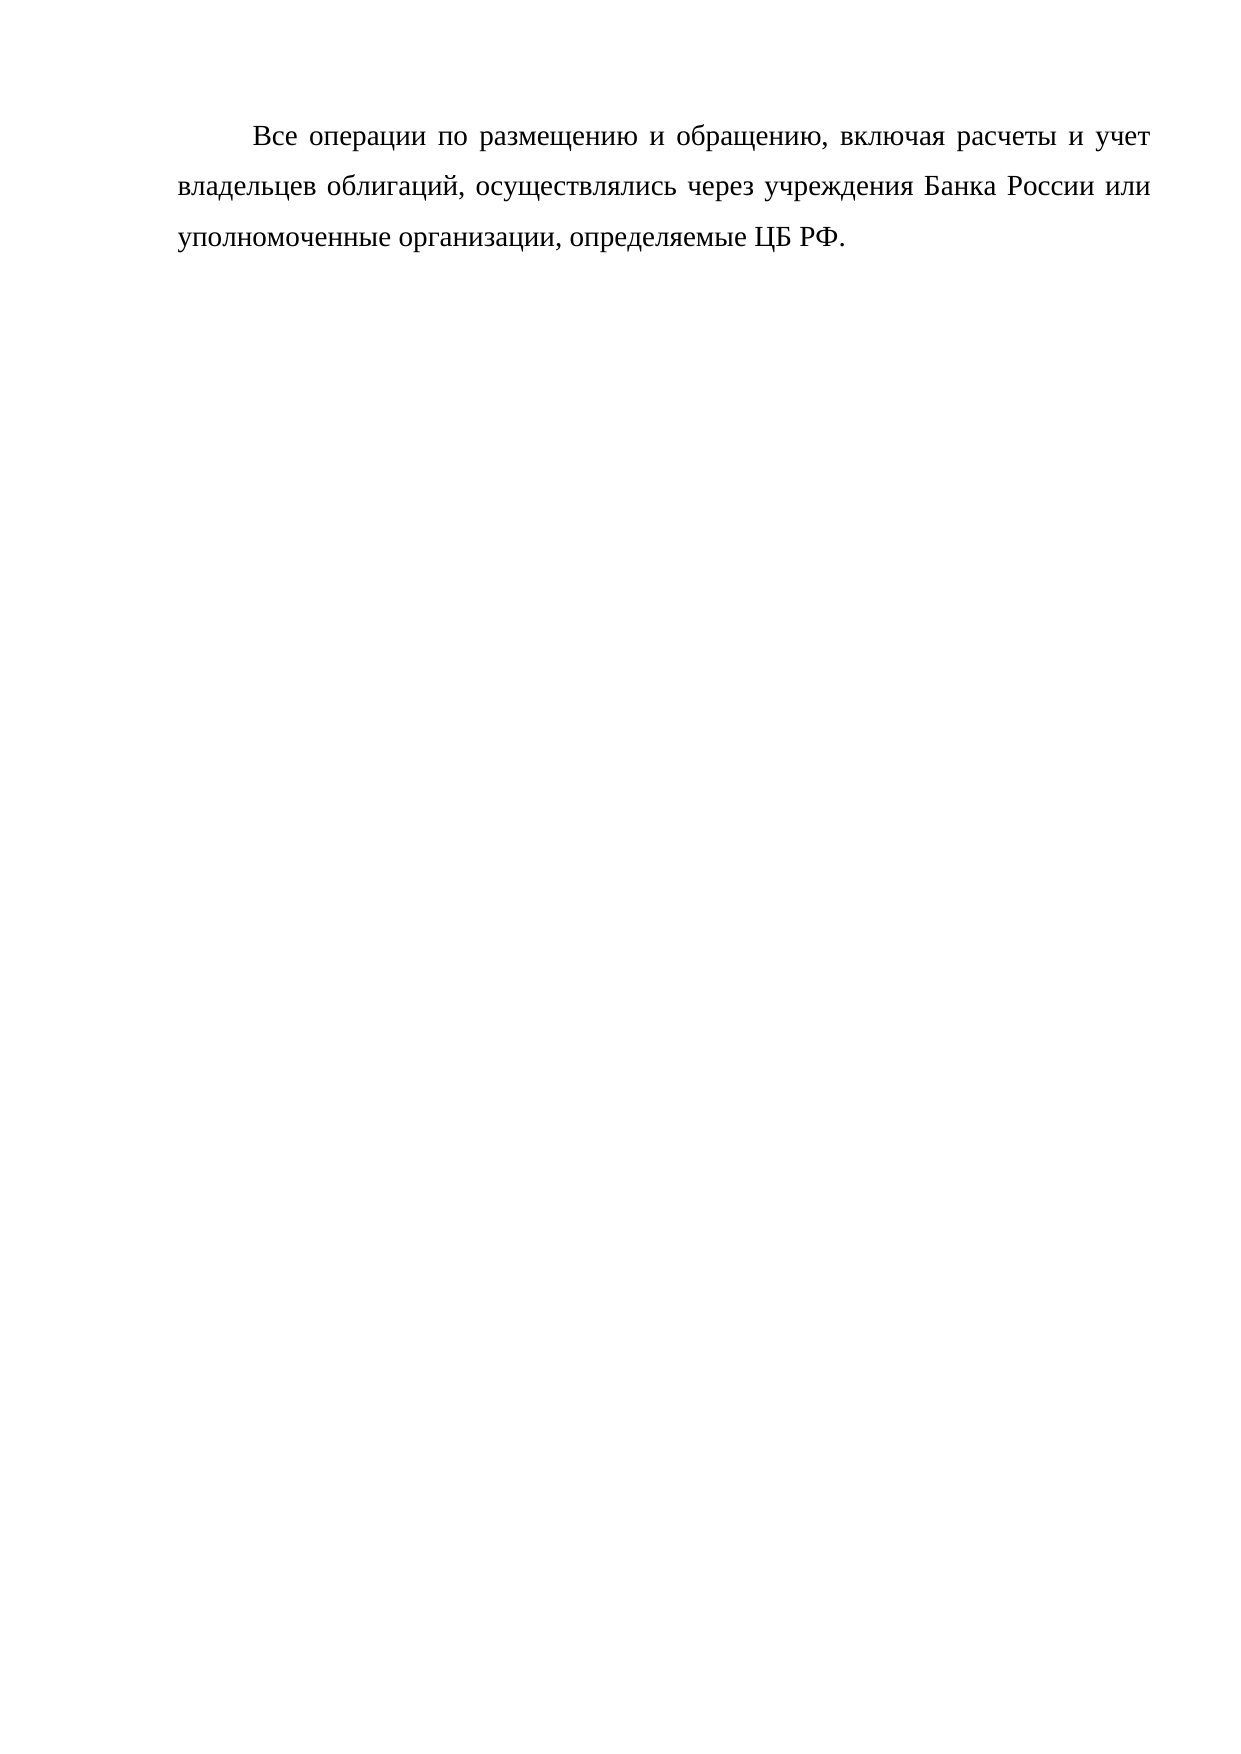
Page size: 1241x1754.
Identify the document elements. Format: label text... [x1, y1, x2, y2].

text Все операции по размещению и обращению, включая расчеты и учет владельцев облигаций, осуществлялись через учреждения Банка России или уполномоченные организации, определяемые ЦБ РФ. [177, 118, 1152, 252]
